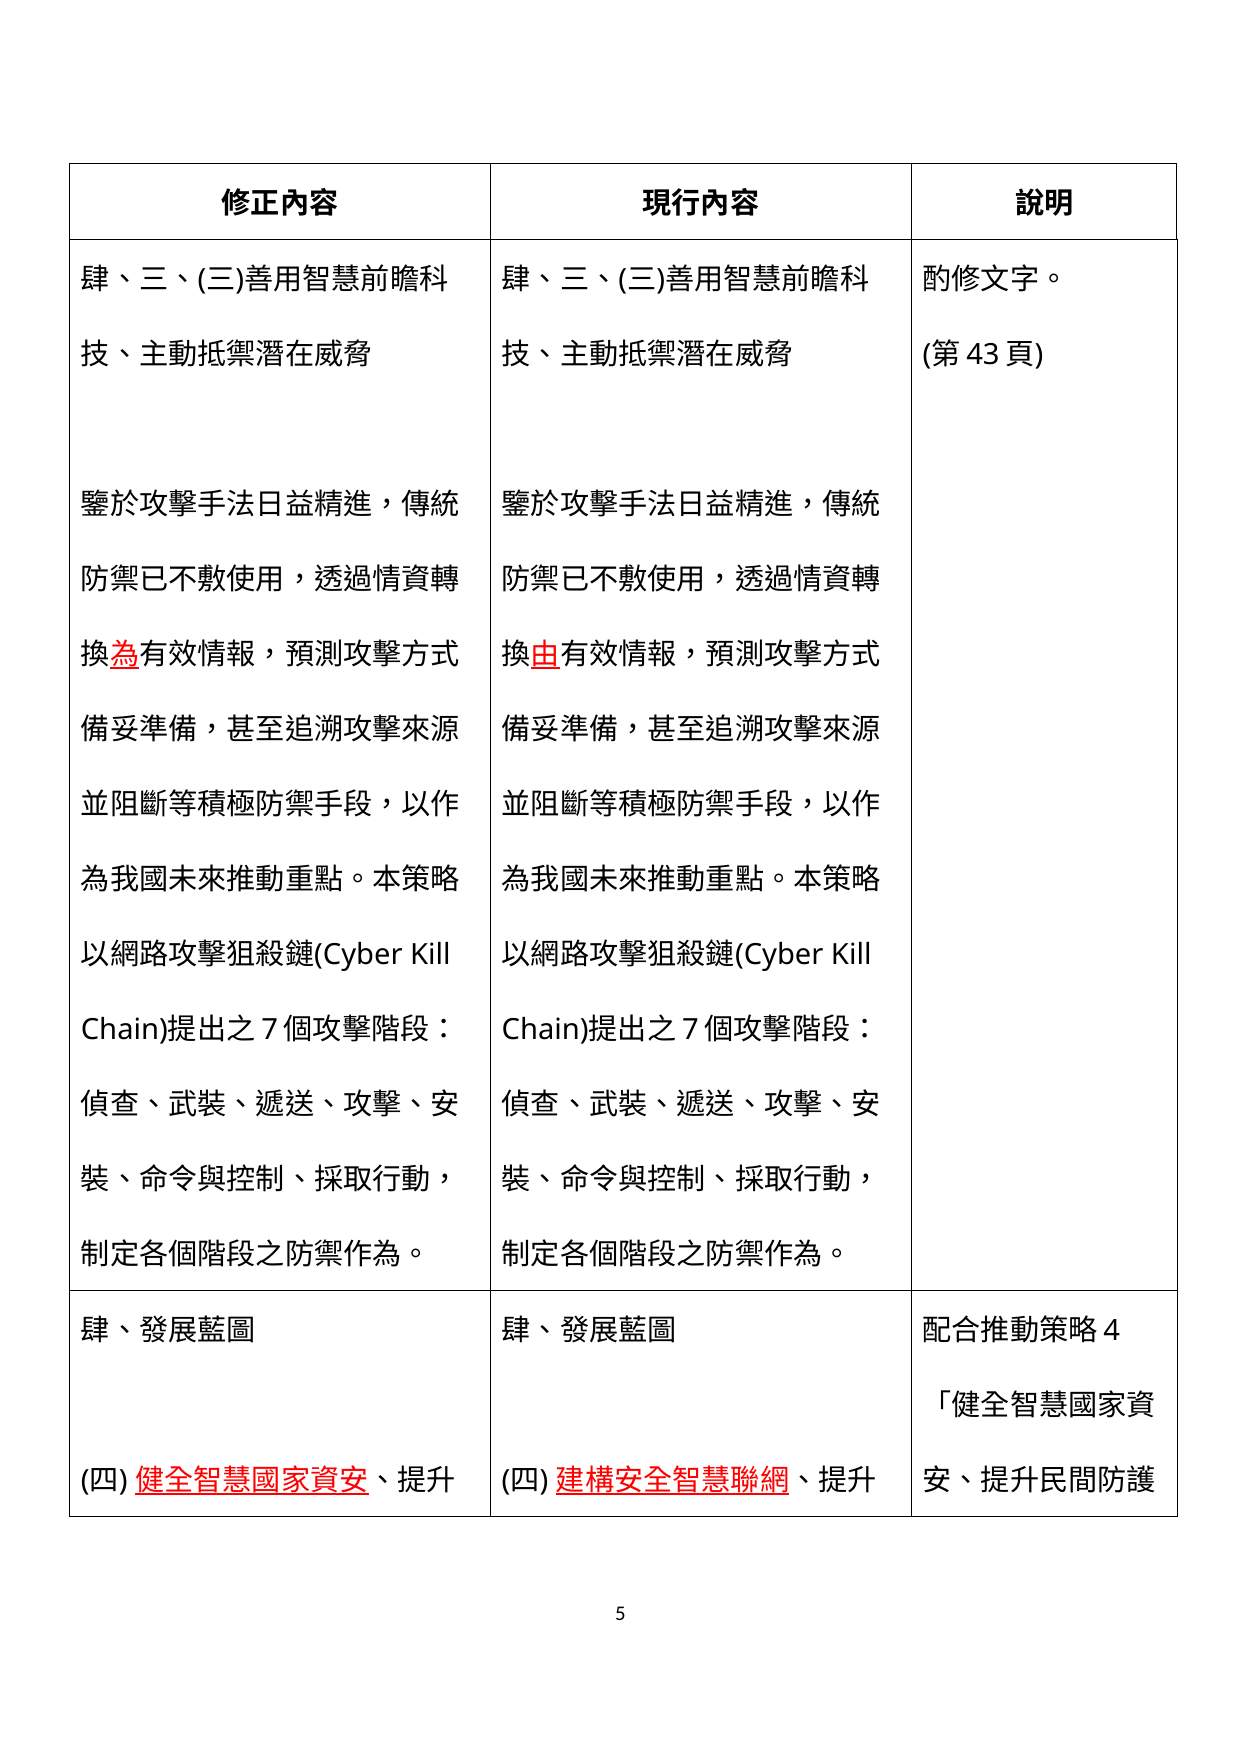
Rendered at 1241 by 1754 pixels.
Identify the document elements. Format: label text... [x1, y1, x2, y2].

table_cell 肆、發展藍圖 (四) 健全智慧國家資安、提升民間防護能量 [70, 1291, 490, 1516]
table_header 修正內容 [70, 164, 490, 238]
table_cell 肆、發展藍圖 (四) 建構安全智慧聯網、提升民間防護能量 [491, 1291, 911, 1516]
table_cell 肆、三、(三)善用智慧前瞻科技、主動抵禦潛在威脅 鑒於攻擊手法日益精進，傳統防禦已不敷使用，透過情資轉換為有效情報，預測攻擊方式備妥準備，甚至追溯攻擊來源並阻斷等積極防禦手段，以作為我國未來推動重點。本策略以網路攻擊狙殺鏈(Cyber Kill Chain)提出之7個攻擊階段：偵查、武裝、遞送、攻擊、安裝、命令與控制、採取行動，制定各個階段之防禦作為。 [70, 240, 490, 1289]
table_cell 配合推動策略4「健全智慧國家資安、提升民間防護能量」修正標題。 (第46頁) [912, 1291, 1177, 1516]
table_header 說明 [912, 164, 1176, 238]
table_cell 肆、三、(三)善用智慧前瞻科技、主動抵禦潛在威脅 鑒於攻擊手法日益精進，傳統防禦已不敷使用，透過情資轉換由有效情報，預測攻擊方式備妥準備，甚至追溯攻擊來源並阻斷等積極防禦手段，以作為我國未來推動重點。本策略以網路攻擊狙殺鏈(Cyber Kill Chain)提出之7個攻擊階段：偵查、武裝、遞送、攻擊、安裝、命令與控制、採取行動，制定各個階段之防禦作為。 [491, 240, 911, 1289]
table_cell 酌修文字。 (第43頁) [912, 240, 1177, 1289]
table_header 現行內容 [491, 164, 911, 238]
